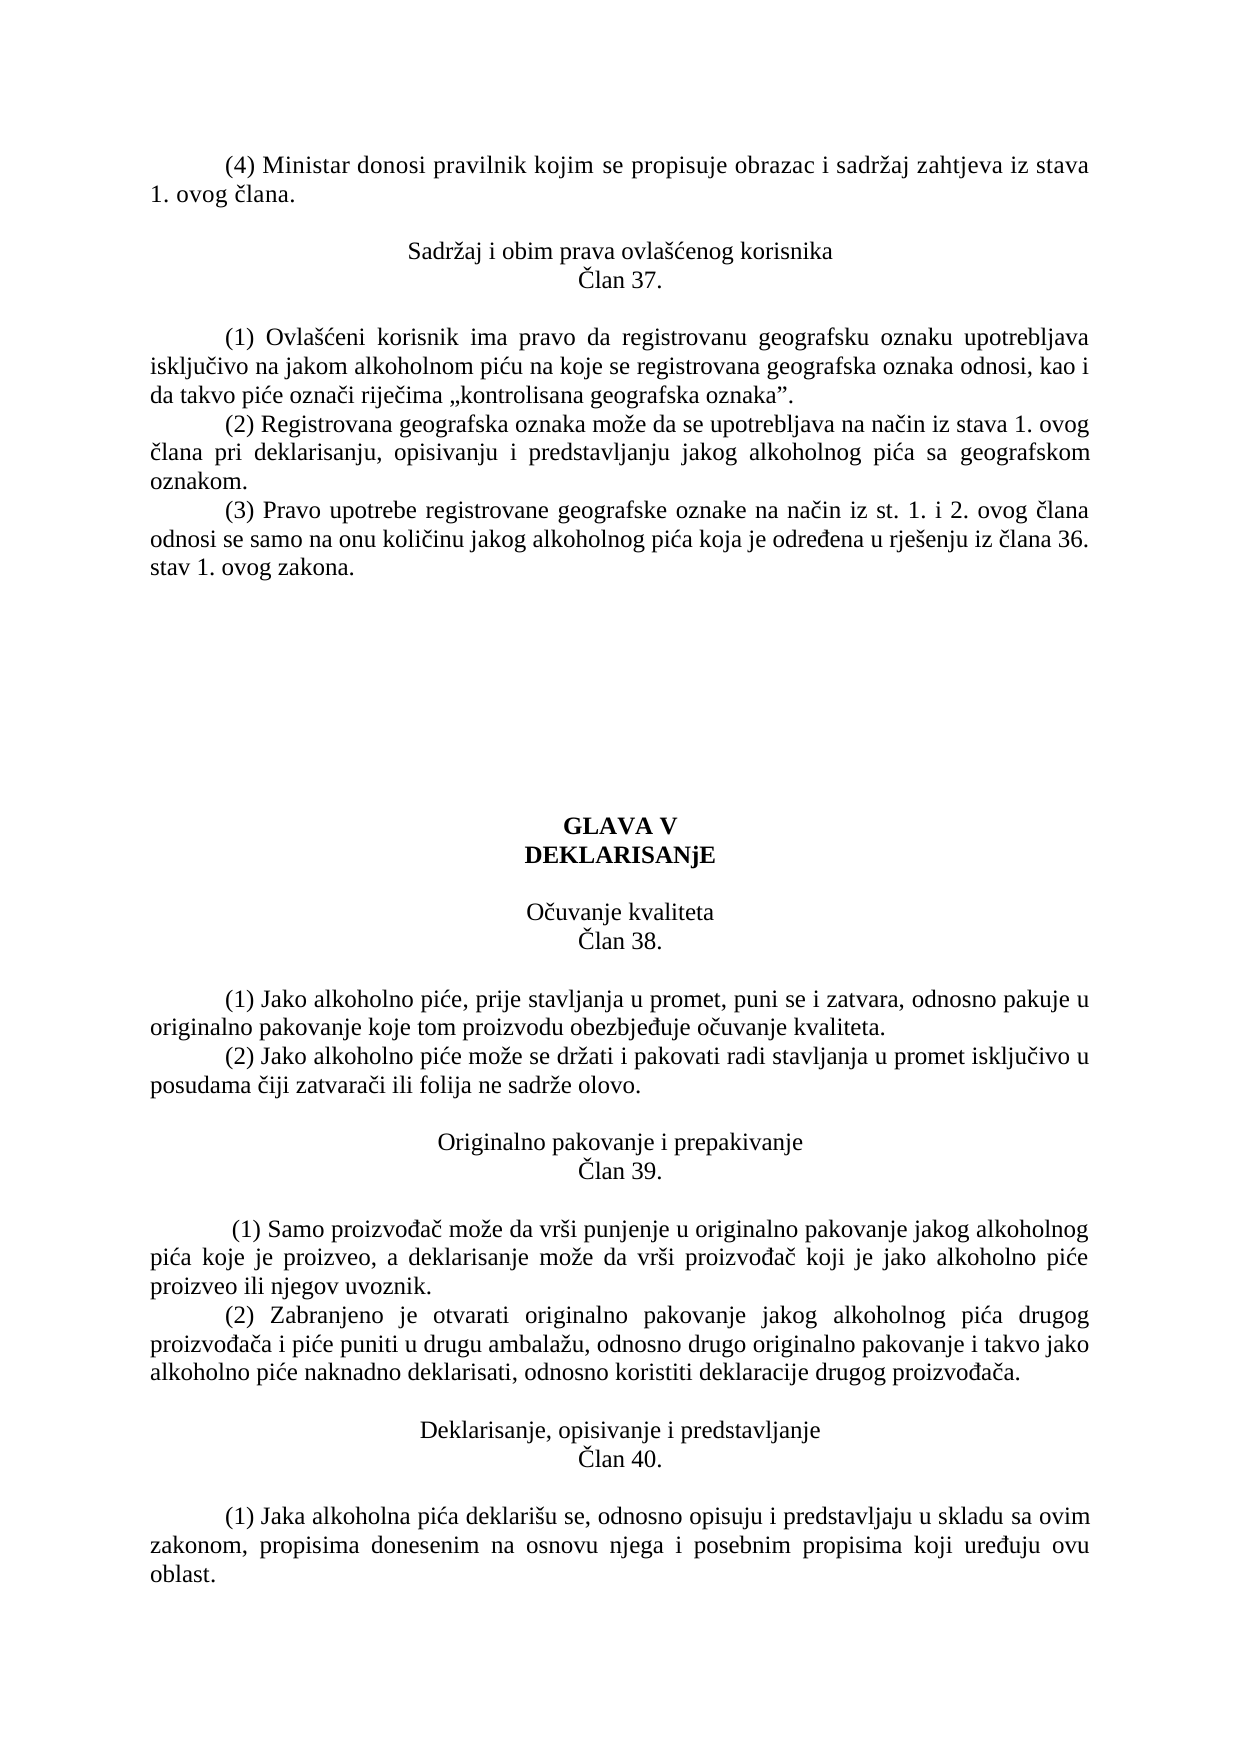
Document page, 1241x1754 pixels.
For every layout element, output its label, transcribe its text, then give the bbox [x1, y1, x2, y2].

text (3) Pravo upotrebe registrovane geografske oznake na način iz st. 1. i 2. ovog člana odnosi se samo na onu količinu jakog alkoholnog pića koja je određena u rješenju iz člana 36. stav 1. ovog zakona. [150, 495, 1090, 581]
text (2) Zabranjeno je otvarati originalno pakovanje jakog alkoholnog pića drugog proizvođača i piće puniti u drugu ambalažu, odnosno drugo originalno pakovanje i takvo jako alkoholno piće naknadno deklarisati, odnosno koristiti deklaracije drugog proizvođača. [150, 1300, 1090, 1386]
text (2) Jako alkoholno piće može se držati i pakovati radi stavljanja u promet isključivo u posudama čiji zatvarači ili folija ne sadrže olovo. [150, 1041, 1090, 1099]
text Deklarisanje, opisivanje i predstavljanje [150, 1415, 1090, 1444]
text Član 40. [150, 1444, 1090, 1472]
text (1) Jaka alkoholna pića deklarišu se, odnosno opisuju i predstavljaju u skladu sa ovim zakonom, propisima donesenim na osnovu njega i posebnim propisima koji uređuju ovu oblast. [150, 1501, 1090, 1587]
text (2) Registrovana geografska oznaka može da se upotrebljava na način iz stava 1. ovog člana pri deklarisanju, opisivanju i predstavljanju jakog alkoholnog pića sa geografskom oznakom. [150, 409, 1090, 495]
text Član 37. [150, 265, 1090, 294]
text Originalno pakovanje i prepakivanje [150, 1127, 1090, 1156]
text Član 39. [150, 1156, 1090, 1185]
text Član 38. [150, 926, 1090, 955]
text Sadržaj i obim prava ovlašćenog korisnika [150, 236, 1090, 265]
text (1) Jako alkoholno piće, prije stavljanja u promet, puni se i zatvara, odnosno pakuje u originalno pakovanje koje tom proizvodu obezbjeđuje očuvanje kvaliteta. [150, 984, 1090, 1041]
text (1) Ovlašćeni korisnik ima pravo da registrovanu geografsku oznaku upotrebljava isključivo na jakom alkoholnom piću na koje se registrovana geografska oznaka odnosi, kao i da takvo piće označi riječima „kontrolisana geografska oznaka”. [150, 322, 1090, 409]
text (1) Samo proizvođač može da vrši punjenje u originalno pakovanje jakog alkoholnog pića koje je proizveo, a deklarisanje može da vrši proizvođač koji je jako alkoholno piće proizveo ili njegov uvoznik. [150, 1214, 1090, 1300]
text GLAVA V [150, 811, 1090, 840]
text Očuvanje kvaliteta [150, 897, 1090, 926]
text (4) Ministar donosi pravilnik kojim se propisuje obrazac i sadržaj zahtjeva iz stava 1. ovog člana. [150, 150, 1090, 207]
text DEKLARISANjE [150, 840, 1090, 869]
